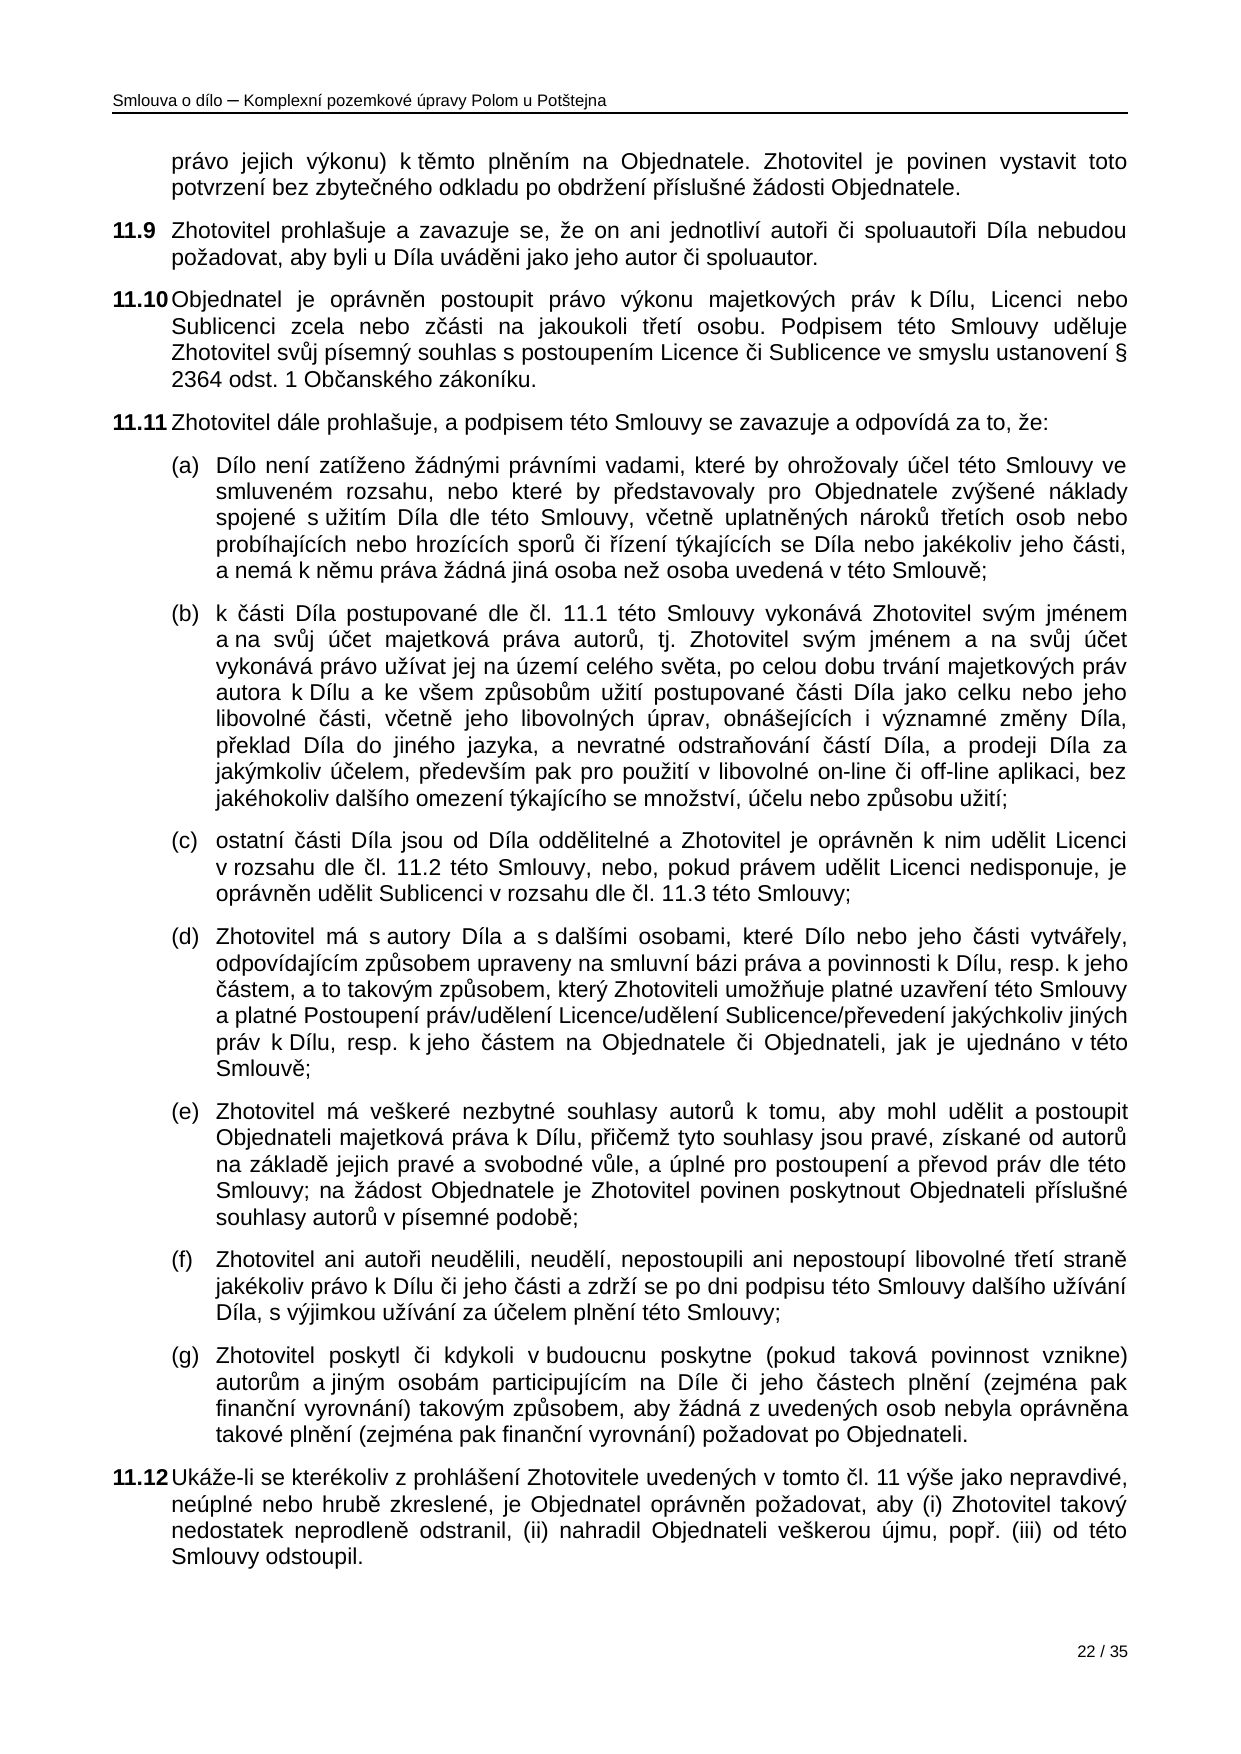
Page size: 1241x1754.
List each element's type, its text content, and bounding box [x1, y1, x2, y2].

text Zhotovitel ani autoři neudělili, neudělí, nepostoupili ani nepostoupí libovolné třetí straně jakékoliv právo k Dílu či jeho části a zdrží se po dni podpisu této Smlouvy dalšího užívání Díla, s výjimkou užívání za účelem plnění této Smlouvy; [171, 1246, 1128, 1326]
text ostatní části Díla jsou od Díla oddělitelné a Zhotovitel je oprávněn k nim udělit Licenci v rozsahu dle čl. 11.2 této Smlouvy, nebo, pokud právem udělit Licenci nedisponuje, je oprávněn udělit Sublicenci v rozsahu dle čl. 11.3 této Smlouvy; [171, 827, 1128, 907]
list Dílo není zatíženo žádnými právními vadami, které by ohrožovaly účel této Smlouvy ve smluveném rozsahu, nebo které by představovaly pro Objednatele zvýšené náklady spojené s užitím Díla dle této Smlouvy, včetně uplatněných nároků třetích osob nebo probíhajících nebo hrozících sporů či řízení týkajících se Díla nebo jakékoliv jeho části, a nemá k němu práva žádná jiná osoba než osoba uvedená v této Smlouvě; [171, 452, 1128, 583]
text Zhotovitel dále prohlašuje, a podpisem této Smlouvy se zavazuje a odpovídá za to, že: [112, 408, 1128, 435]
text Zhotovitel má s autory Díla a s dalšími osobami, které Dílo nebo jeho části vytvářely, odpovídajícím způsobem upraveny na smluvní bázi práva a povinnosti k Dílu, resp. k jeho částem, a to takovým způsobem, který Zhotoviteli umožňuje platné uzavření této Smlouvy a platné Postoupení práv/udělení Licence/udělení Sublicence/převedení jakýchkoliv jiných práv k Dílu, resp. k jeho částem na Objednatele či Objednateli, jak je ujednáno v této Smlouvě; [171, 923, 1128, 1081]
text Ukáže-li se kterékoliv z prohlášení Zhotovitele uvedených v tomto čl. 11 výše jako nepravdivé, neúplné nebo hrubě zkreslené, je Objednatel oprávněn požadovat, aby (i) Zhotovitel takový nedostatek neprodleně odstranil, (ii) nahradil Objednateli veškerou újmu, popř. (iii) od této Smlouvy odstoupil. [112, 1464, 1128, 1570]
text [112, 148, 1128, 200]
text Zhotovitel poskytl či kdykoli v budoucnu poskytne (pokud taková povinnost vznikne) autorům a jiným osobám participujícím na Díle či jeho částech plnění (zejména pak finanční vyrovnání) takovým způsobem, aby žádná z uvedených osob nebyla oprávněna takové plnění (zejména pak finanční vyrovnání) požadovat po Objednateli. [171, 1342, 1128, 1448]
text Zhotovitel prohlašuje a zavazuje se, že on ani jednotliví autoři či spoluautoři Díla nebudou požadovat, aby byli u Díla uváděni jako jeho autor či spoluautor. [112, 217, 1128, 270]
text Objednatel je oprávněn postoupit právo výkonu majetkových práv k Dílu, Licenci nebo Sublicenci zcela nebo zčásti na jakoukoli třetí osobu. Podpisem této Smlouvy uděluje Zhotovitel svůj písemný souhlas s postoupením Licence či Sublicence ve smyslu ustanovení § 2364 odst. 1 Občanského zákoníku. [112, 286, 1128, 392]
text k části Díla postupované dle čl. 11.1 této Smlouvy vykonává Zhotovitel svým jménem a na svůj účet majetková práva autorů, tj. Zhotovitel svým jménem a na svůj účet vykonává právo užívat jej na území celého světa, po celou dobu trvání majetkových práv autora k Dílu a ke všem způsobům užití postupované části Díla jako celku nebo jeho libovolné části, včetně jeho libovolných úprav, obnášejících i významné změny Díla, překlad Díla do jiného jazyka, a nevratné odstraňování částí Díla, a prodeji Díla za jakýmkoliv účelem, především pak pro použití v libovolné on-line či off-line aplikaci, bez jakéhokoliv dalšího omezení týkajícího se množství, účelu nebo způsobu užití; [171, 600, 1128, 811]
text Zhotovitel má veškeré nezbytné souhlasy autorů k tomu, aby mohl udělit a postoupit Objednateli majetková práva k Dílu, přičemž tyto souhlasy jsou pravé, získané od autorů na základě jejich pravé a svobodné vůle, a úplné pro postoupení a převod práv dle této Smlouvy; na žádost Objednatele je Zhotovitel povinen poskytnout Objednateli příslušné souhlasy autorů v písemné podobě; [171, 1098, 1128, 1230]
